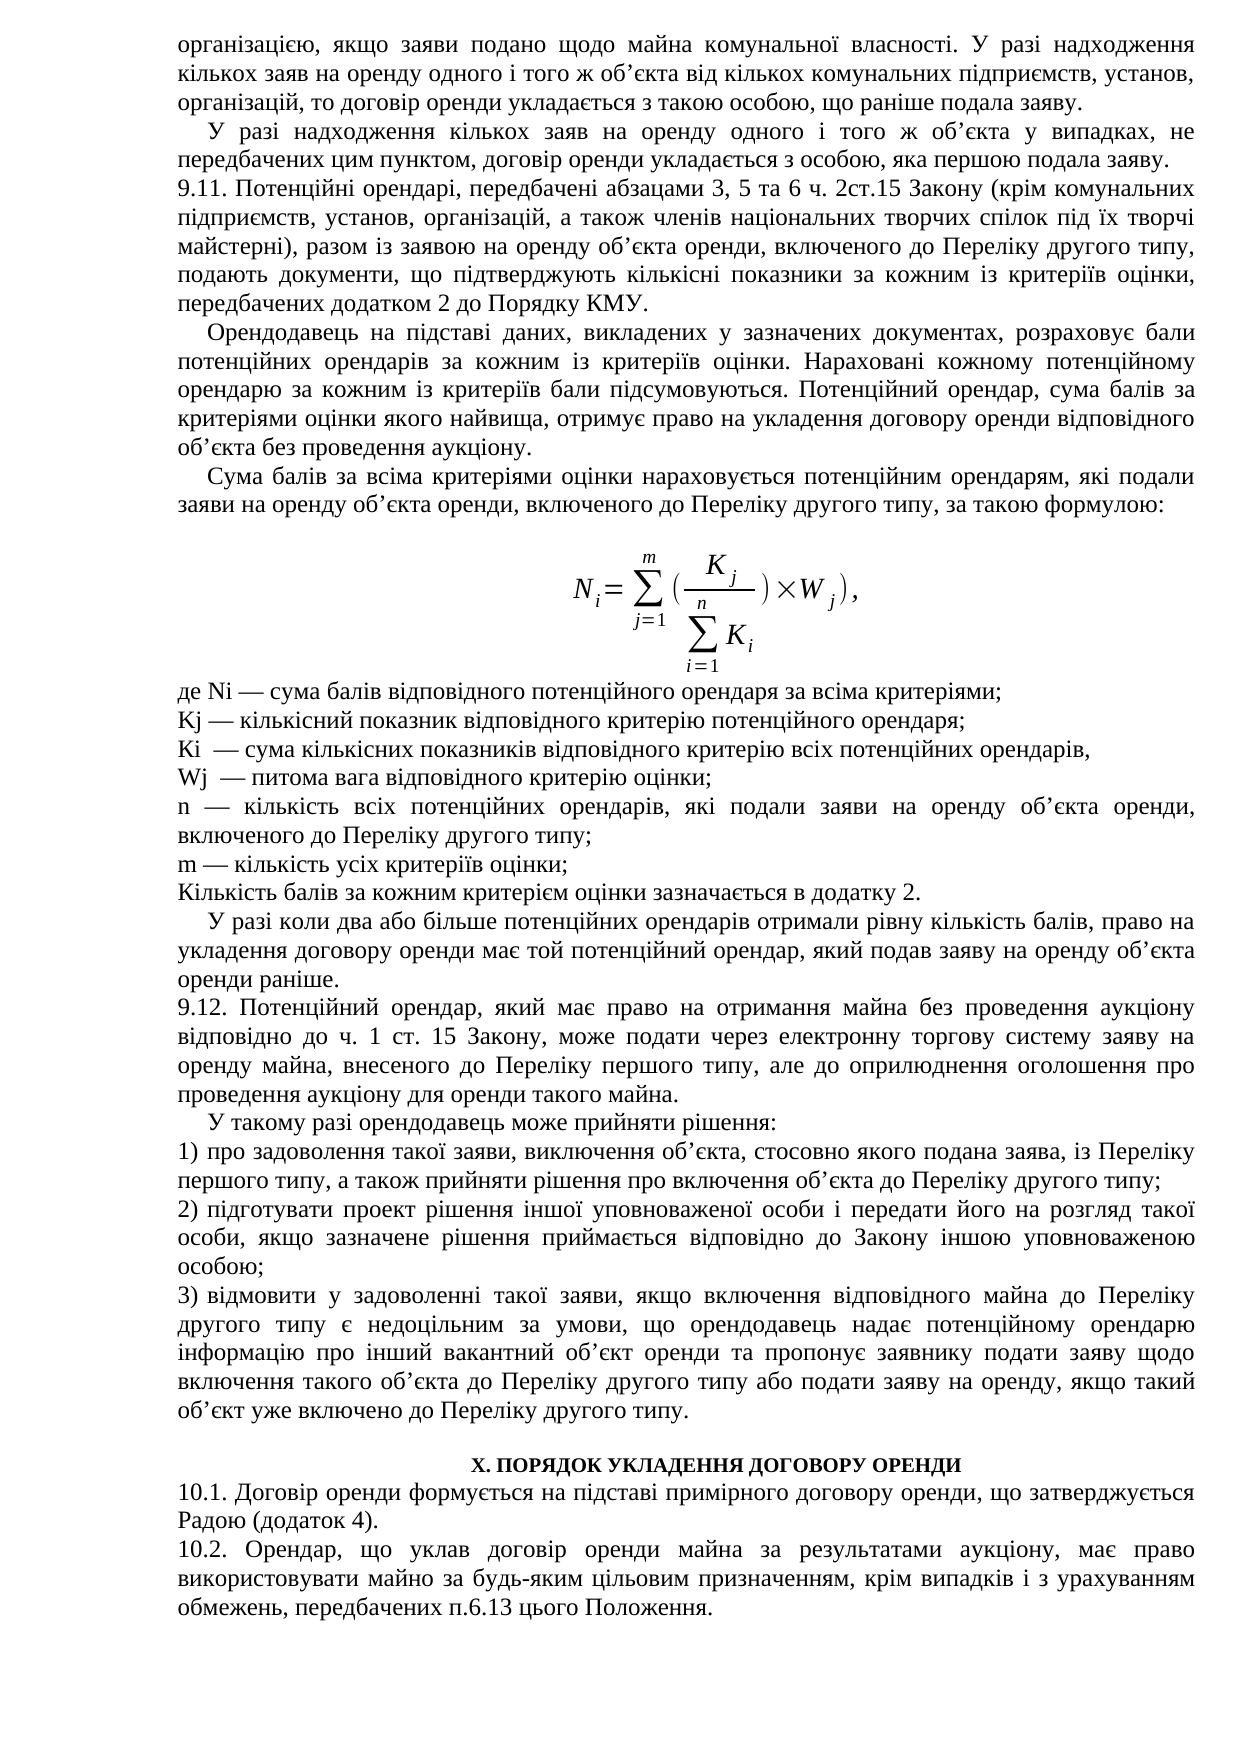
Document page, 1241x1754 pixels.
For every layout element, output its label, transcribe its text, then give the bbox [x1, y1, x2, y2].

text У разі надходження кількох заяв на оренду одного і того ж об’єкта у випадках, не передбачених цим пунктом, договір оренди укладається з особою, яка першою подала заяву. [177, 116, 1196, 173]
text Wj — питома вага відповідного критерію оцінки; [177, 762, 1196, 791]
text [177, 29, 1196, 116]
text У такому разі орендодавець може прийняти рішення: [177, 1107, 1196, 1136]
list 10.1. Договір оренди формується на підставі примірного договору оренди, що затверджується Радою (додаток 4). [177, 1477, 1196, 1534]
list відмовити у задоволенні такої заяви, якщо включення відповідного майна до Переліку другого типу є недоцільним за умови, що орендодавець надає потенційному орендарю інформацію про інший вакантний об’єкт оренди та пропонує заявнику подати заяву щодо включення такого об’єкта до Переліку другого типу або подати заяву на оренду, якщо такий об’єкт уже включено до Переліку другого типу. [177, 1280, 1196, 1424]
text 9.11. Потенційні орендарі, передбачені абзацами 3, 5 та 6 ч. 2ст.15 Закону (крім комунальних підприємств, установ, організацій, а також членів національних творчих спілок під їх творчі майстерні), разом із заявою на оренду об’єкта оренди, включеного до Переліку другого типу, подають документи, що підтверджують кількісні показники за кожним із критеріїв оцінки, передбачених додатком 2 до Порядку КМУ. [177, 173, 1196, 317]
text Орендодавець на підставі даних, викладених у зазначених документах, розраховує бали потенційних орендарів за кожним із критеріїв оцінки. Нараховані кожному потенційному орендарю за кожним із критеріїв бали підсумовуються. Потенційний орендар, сума балів за критеріями оцінки якого найвища, отримує право на укладення договору оренди відповідного об’єкта без проведення аукціону. [177, 317, 1196, 461]
list 10.2. Орендар, що уклав договір оренди майна за результатами аукціону, має право використовувати майно за будь-яким цільовим призначенням, крім випадків і з урахуванням обмежень, передбачених п.6.13 цього Положення. [177, 1534, 1196, 1620]
text Сума балів за всіма критеріями оцінки нараховується потенційним орендарям, які подали заяви на оренду об’єкта оренди, включеного до Переліку другого типу, за такою формулою: [177, 461, 1196, 518]
text n — кількість всіх потенційних орендарів, які подали заяви на оренду об’єкта оренди, включеного до Переліку другого типу; [177, 791, 1196, 849]
text У разі коли два або більше потенційних орендарів отримали рівну кількість балів, право на укладення договору оренди має той потенційний орендар, який подав заяву на оренду об’єкта оренди раніше. [177, 906, 1196, 992]
list про задоволення такої заяви, виключення об’єкта, стосовно якого подана заява, із Переліку першого типу, а також прийняти рішення про включення об’єкта до Переліку другого типу; [177, 1136, 1196, 1194]
text Кі — сума кількісних показників відповідного критерію всіх потенційних орендарів, [177, 734, 1196, 762]
text X. ПОРЯДОК УКЛАДЕННЯ ДОГОВОРУ ОРЕНДИ [177, 1452, 1196, 1477]
text Кількість балів за кожним критерієм оцінки зазначається в додатку 2. [177, 877, 1196, 906]
text Kj — кількісний показник відповідного критерію потенційного орендаря; [177, 705, 1196, 734]
text 9.12. Потенційний орендар, який має право на отримання майна без проведення аукціону відповідно до ч. 1 ст. 15 Закону, може подати через електронну торгову систему заяву на оренду майна, внесеного до Переліку першого типу, але до оприлюднення оголошення про проведення аукціону для оренди такого майна. [177, 992, 1196, 1107]
text де Ni — сума балів відповідного потенційного орендаря за всіма критеріями; [177, 676, 1196, 705]
text m — кількість усіх критеріїв оцінки; [177, 849, 1196, 877]
list підготувати проект рішення іншої уповноваженої особи і передати його на розгляд такої особи, якщо зазначене рішення приймається відповідно до Закону іншою уповноваженою особою; [177, 1194, 1196, 1280]
